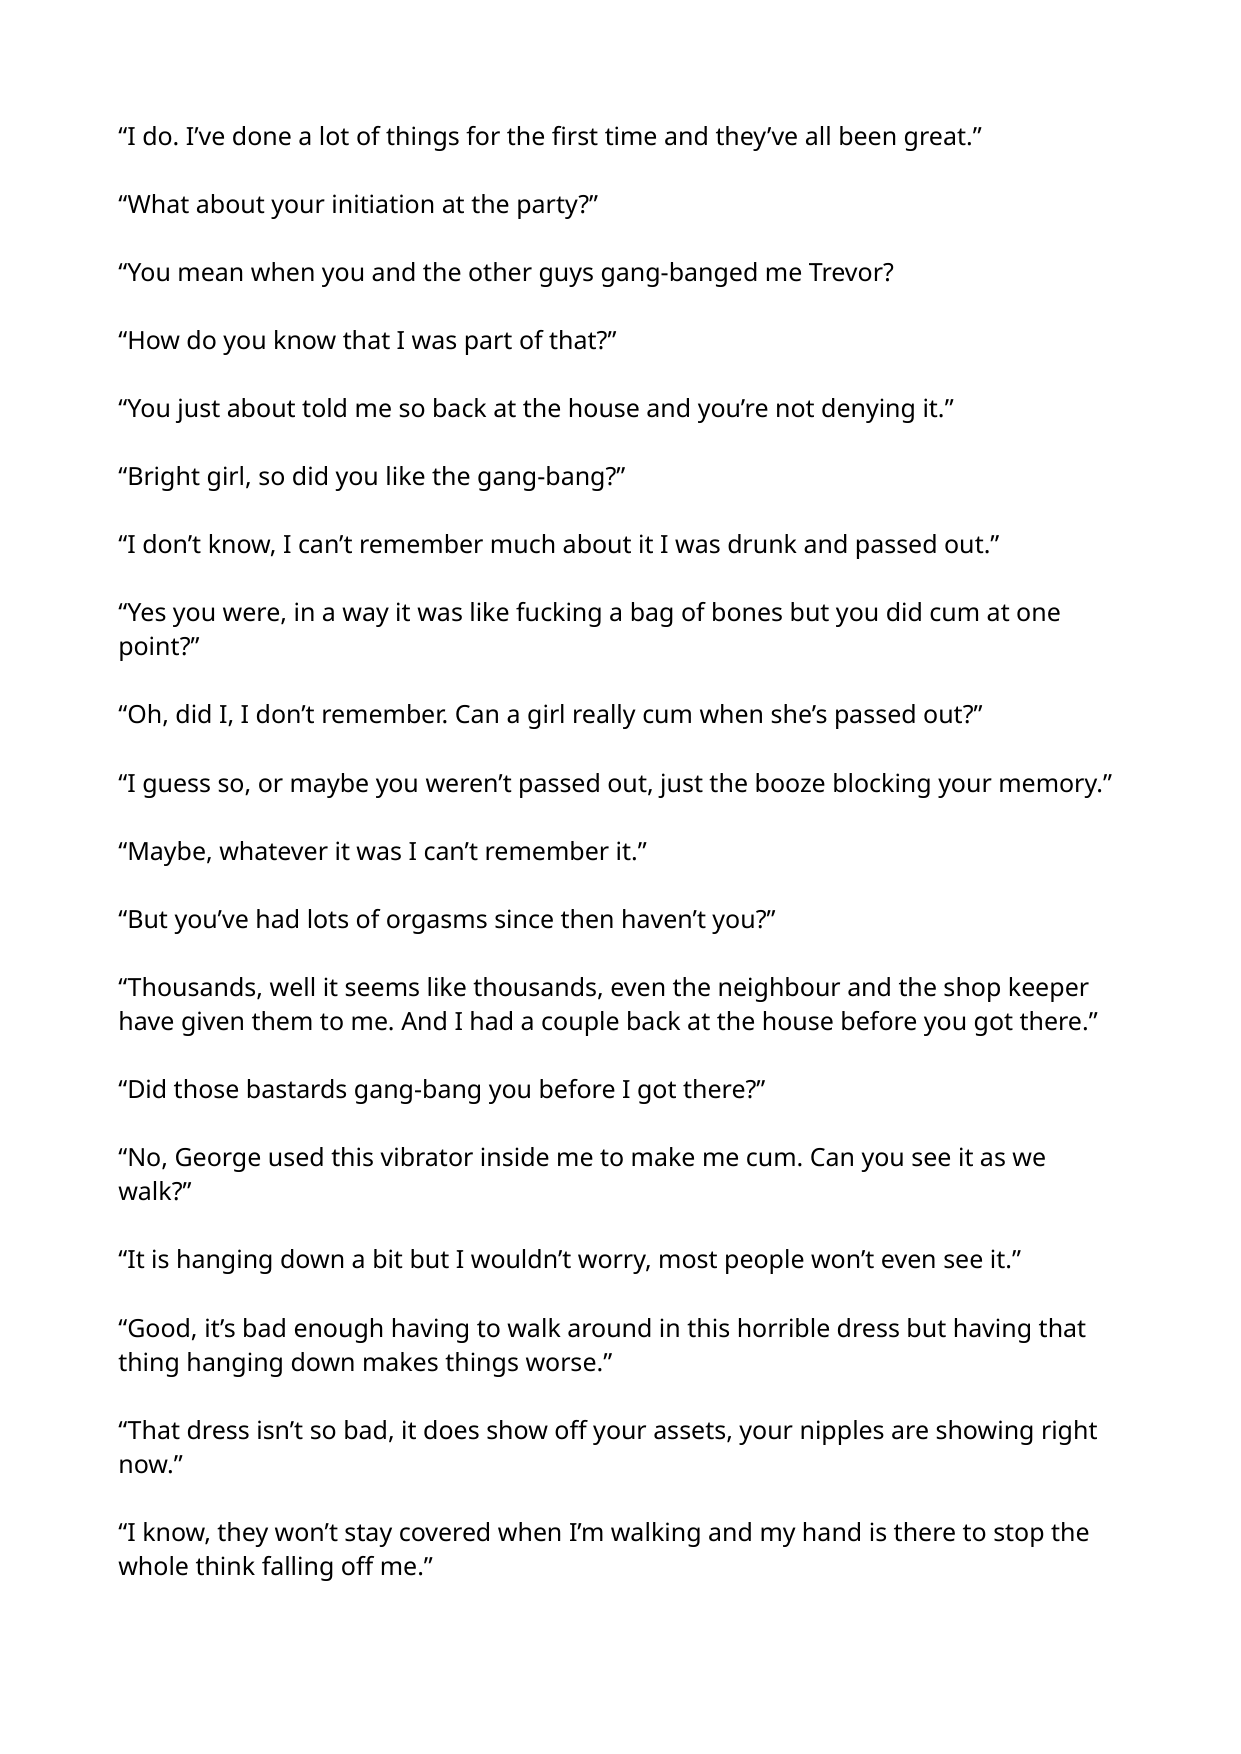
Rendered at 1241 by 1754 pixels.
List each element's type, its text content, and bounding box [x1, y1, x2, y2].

text “You mean when you and the other guys gang-banged me Trevor? [118, 254, 1122, 288]
text “But you’ve had lots of orgasms since then haven’t you?” [118, 902, 1122, 936]
text “Thousands, well it seems like thousands, even the neighbour and the shop keeper have given them to me. And I had a couple back at the house before you got there.” [118, 970, 1122, 1038]
text “It is hanging down a bit but I wouldn’t worry, most people won’t even see it.” [118, 1242, 1122, 1276]
text “Maybe, whatever it was I can’t remember it.” [118, 833, 1122, 867]
text “How do you know that I was part of that?” [118, 322, 1122, 357]
text “Bright girl, so did you like the gang-bang?” [118, 459, 1122, 493]
text “I don’t know, I can’t remember much about it I was drunk and passed out.” [118, 527, 1122, 561]
text “Did those bastards gang-bang you before I got there?” [118, 1072, 1122, 1106]
text “Good, it’s bad enough having to walk around in this horrible dress but having that thing hanging down makes things worse.” [118, 1310, 1122, 1378]
text “I know, they won’t stay covered when I’m walking and my hand is there to stop the whole think falling off me.” [118, 1515, 1122, 1583]
text “I guess so, or maybe you weren’t passed out, just the booze blocking your memory.” [118, 765, 1122, 799]
text “What about your initiation at the party?” [118, 186, 1122, 220]
text “Oh, did I, I don’t remember. Can a girl really cum when she’s passed out?” [118, 697, 1122, 731]
text “I do. I’ve done a lot of things for the first time and they’ve all been great.” [118, 118, 1122, 152]
text “You just about told me so back at the house and you’re not denying it.” [118, 391, 1122, 425]
text “No, George used this vibrator inside me to make me cum. Can you see it as we walk?” [118, 1140, 1122, 1208]
text “That dress isn’t so bad, it does show off your assets, your nipples are showing right now.” [118, 1412, 1122, 1481]
text “Yes you were, in a way it was like fucking a bag of bones but you did cum at one point?” [118, 595, 1122, 663]
